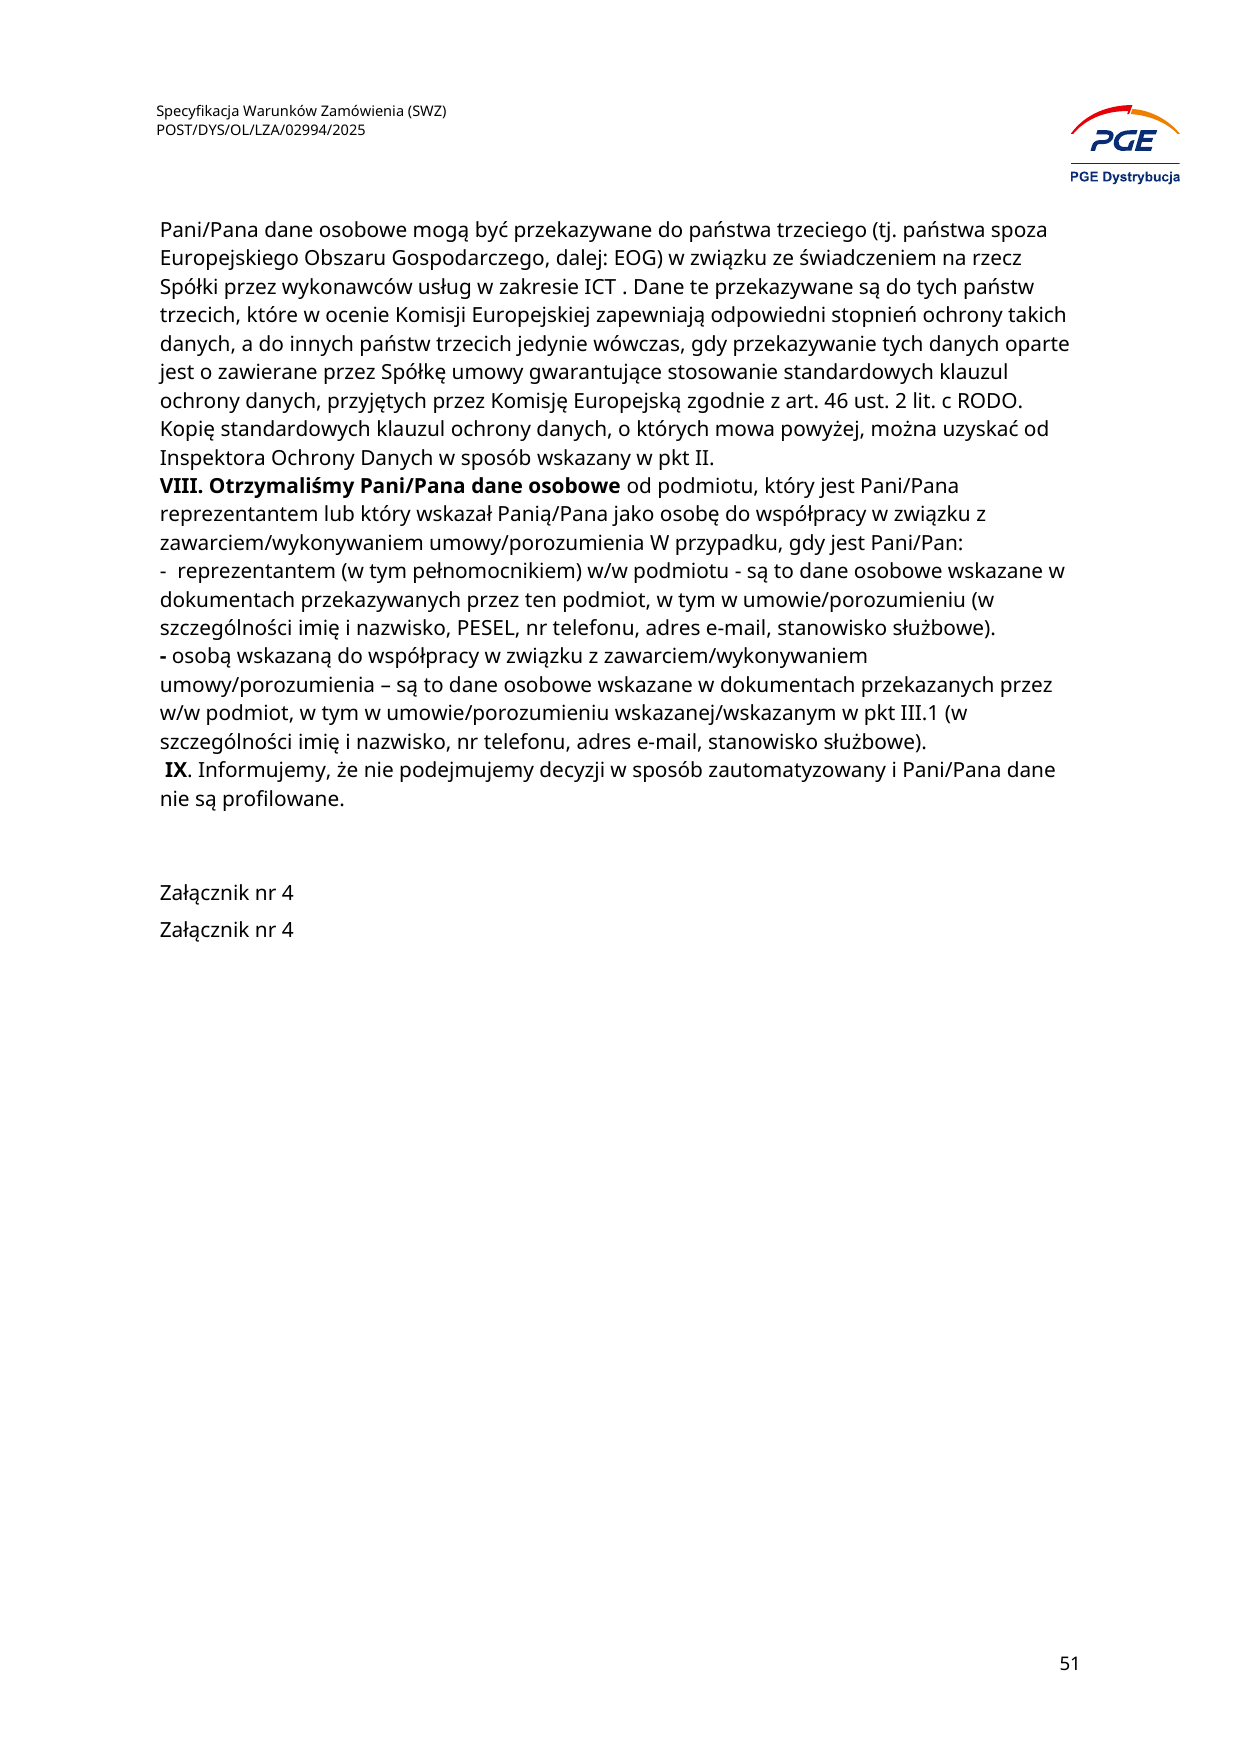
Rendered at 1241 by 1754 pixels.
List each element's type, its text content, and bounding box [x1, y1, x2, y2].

text Załącznik nr 4 [159, 878, 1081, 907]
text IX. Informujemy, że nie podejmujemy decyzji w sposób zautomatyzowany i Pani/Pana dane nie są profilowane. [159, 755, 1081, 812]
text VIII. Otrzymaliśmy Pani/Pana dane osobowe od podmiotu, który jest Pani/Pana reprezentantem lub który wskazał Panią/Pana jako osobę do współpracy w związku z zawarciem/wykonywaniem umowy/porozumienia W przypadku, gdy jest Pani/Pan: [159, 471, 1081, 556]
text - reprezentantem (w tym pełnomocnikiem) w/w podmiotu - są to dane osobowe wskazane w dokumentach przekazywanych przez ten podmiot, w tym w umowie/porozumieniu (w szczególności imię i nazwisko, PESEL, nr telefonu, adres e-mail, stanowisko służbowe). [159, 556, 1081, 642]
text - osobą wskazaną do współpracy w związku z zawarciem/wykonywaniem umowy/porozumienia – są to dane osobowe wskazane w dokumentach przekazanych przez w/w podmiot, w tym w umowie/porozumieniu wskazanej/wskazanym w pkt III.1 (w szczególności imię i nazwisko, nr telefonu, adres e-mail, stanowisko służbowe). [159, 642, 1081, 755]
text Pani/Pana dane osobowe mogą być przekazywane do państwa trzeciego (tj. państwa spoza Europejskiego Obszaru Gospodarczego, dalej: EOG) w związku ze świadczeniem na rzecz Spółki przez wykonawców usług w zakresie ICT . Dane te przekazywane są do tych państw trzecich, które w ocenie Komisji Europejskiej zapewniają odpowiedni stopnień ochrony takich danych, a do innych państw trzecich jedynie wówczas, gdy przekazywanie tych danych oparte jest o zawierane przez Spółkę umowy gwarantujące stosowanie standardowych klauzul ochrony danych, przyjętych przez Komisję Europejską zgodnie z art. 46 ust. 2 lit. c RODO. Kopię standardowych klauzul ochrony danych, o których mowa powyżej, można uzyskać od Inspektora Ochrony Danych w sposób wskazany w pkt II. [159, 215, 1081, 471]
text Załącznik nr 4 [159, 915, 1081, 943]
